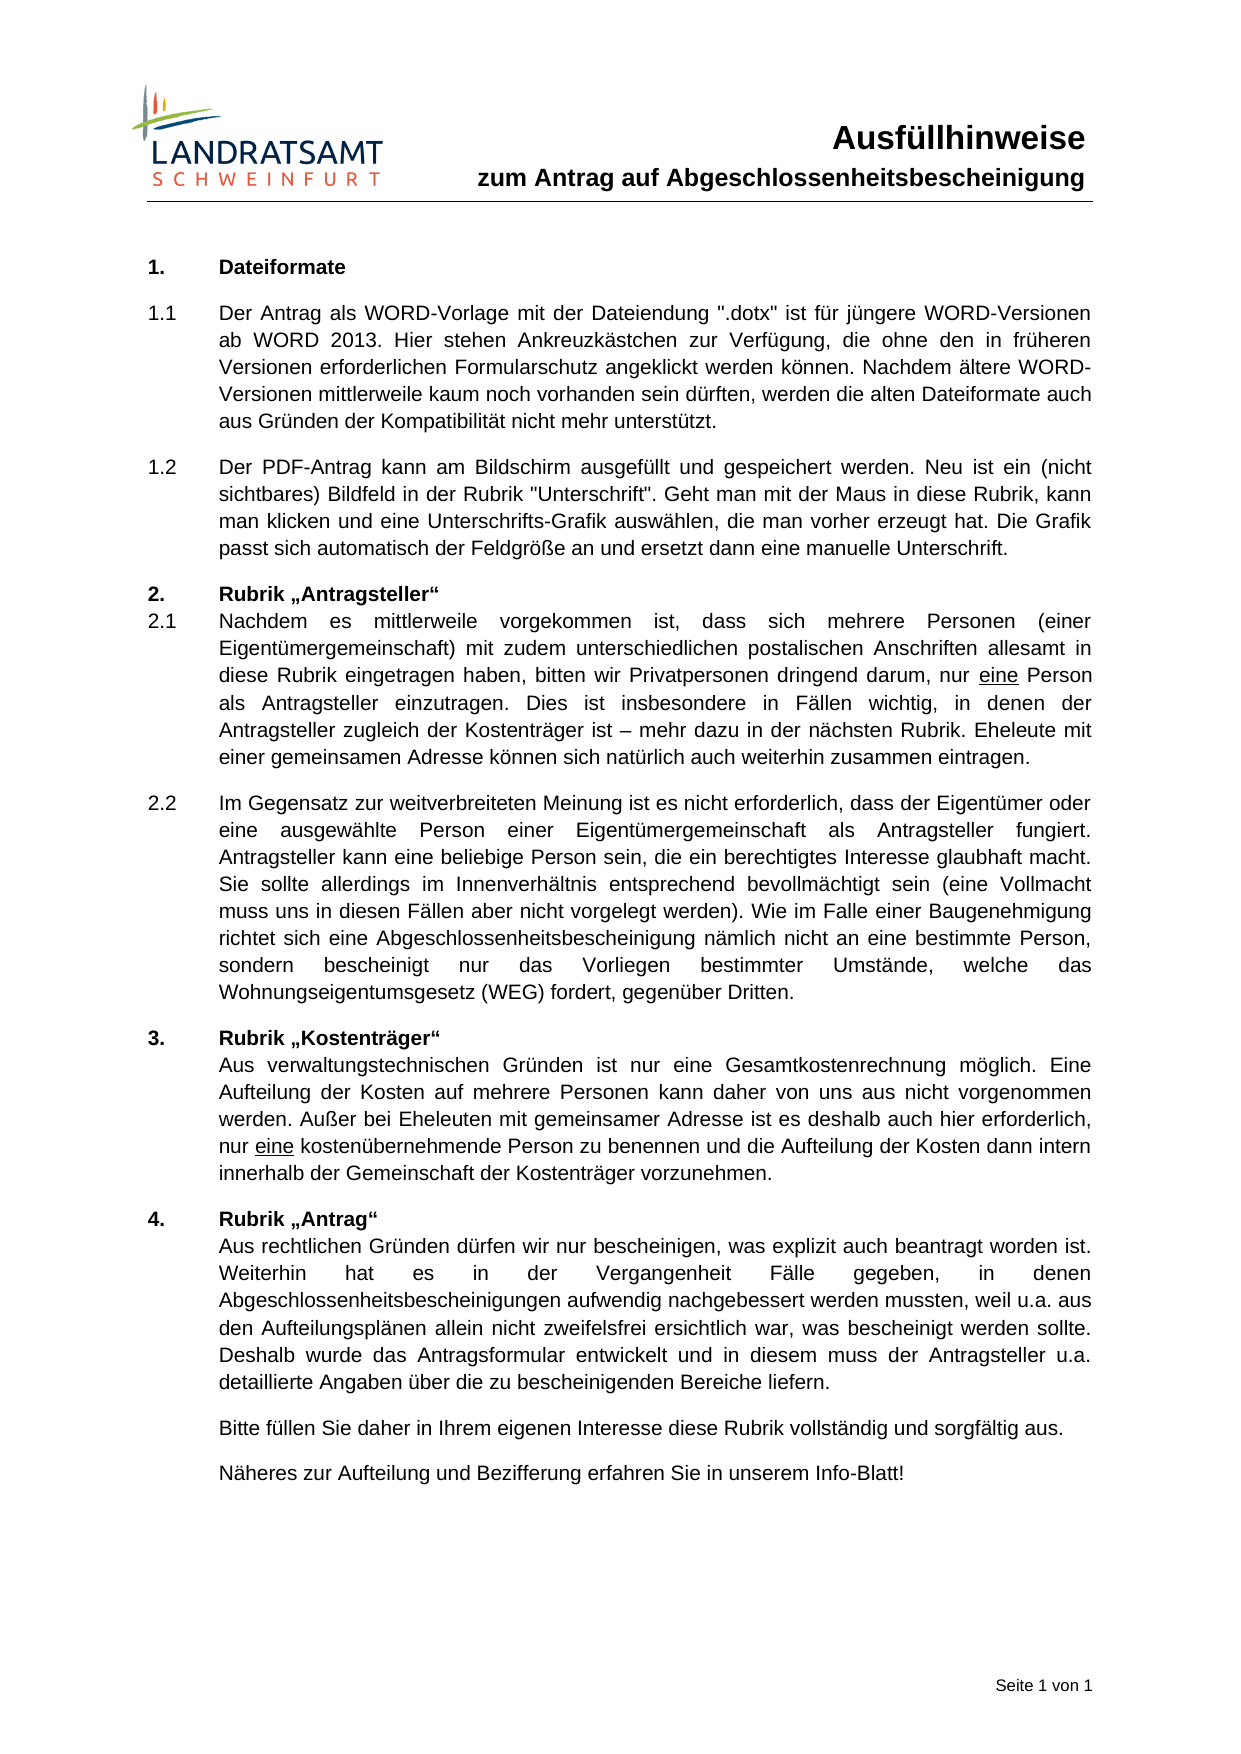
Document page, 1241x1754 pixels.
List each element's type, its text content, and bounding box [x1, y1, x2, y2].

list Nachdem es mittlerweile vorgekommen ist, dass sich mehrere Personen (einer Eigentümergemeinschaft) mit zudem unterschiedlichen postalischen Anschriften allesamt in diese Rubrik eingetragen haben, bitten wir Privatpersonen dringend darum, nur eine Person als Antragsteller einzutragen. Dies ist insbesondere in Fällen wichtig, in denen der Antragsteller zugleich der Kostenträger ist – mehr dazu in der nächsten Rubrik. Eheleute mit einer gemeinsamen Adresse können sich natürlich auch weiterhin zusammen eintragen. [148, 606, 1092, 768]
list Der PDF-Antrag kann am Bildschirm ausgefüllt und gespeichert werden. Neu ist ein (nicht sichtbares) Bildfeld in der Rubrik "Unterschrift". Geht man mit der Maus in diese Rubrik, kann man klicken und eine Unterschrifts-Grafik auswählen, die man vorher erzeugt hat. Die Grafik passt sich automatisch der Feldgröße an und ersetzt dann eine manuelle Unterschrift. [148, 452, 1092, 560]
table_header Ausfüllhinweise zum Antrag auf Abgeschlossenheitsbescheinigung [458, 118, 1093, 201]
list Rubrik „Antrag“ [148, 1204, 1092, 1231]
picture [132, 85, 383, 186]
list Aus rechtlichen Gründen dürfen wir nur bescheinigen, was explizit auch beantragt worden ist. Weiterhin hat es in der Vergangenheit Fälle gegeben, in denen Abgeschlossenheitsbescheinigungen aufwendig nachgebessert werden mussten, weil u.a. aus den Aufteilungsplänen allein nicht zweifelsfrei ersichtlich war, was bescheinigt werden sollte. Deshalb wurde das Antragsformular entwickelt und in diesem muss der Antragsteller u.a. detaillierte Angaben über die zu bescheinigenden Bereiche liefern. [218, 1231, 1092, 1393]
list Der Antrag als WORD-Vorlage mit der Dateiendung ".dotx" ist für jüngere WORD-Versionen ab WORD 2013. Hier stehen Ankreuzkästchen zur Verfügung, die ohne den in früheren Versionen erforderlichen Formularschutz angeklickt werden können. Nachdem ältere WORD-Versionen mittlerweile kaum noch vorhanden sein dürften, werden die alten Dateiformate auch aus Gründen der Kompatibilität nicht mehr unterstützt. [148, 298, 1092, 433]
list Dateiformate [148, 252, 1092, 279]
table_header [147, 118, 458, 201]
list Bitte füllen Sie daher in Ihrem eigenen Interesse diese Rubrik vollständig und sorgfältig aus. [218, 1412, 1092, 1439]
list Rubrik „Antragsteller“ [148, 579, 1092, 606]
list Näheres zur Aufteilung und Bezifferung erfahren Sie in unserem Info-Blatt! [218, 1458, 1092, 1485]
list Rubrik „Kostenträger“ [148, 1023, 1092, 1050]
list Aus verwaltungstechnischen Gründen ist nur eine Gesamtkostenrechnung möglich. Eine Aufteilung der Kosten auf mehrere Personen kann daher von uns aus nicht vorgenommen werden. Außer bei Eheleuten mit gemeinsamer Adresse ist es deshalb auch hier erforderlich, nur eine kostenübernehmende Person zu benennen und die Aufteilung der Kosten dann intern innerhalb der Gemeinschaft der Kostenträger vorzunehmen. [218, 1050, 1092, 1185]
list Im Gegensatz zur weitverbreiteten Meinung ist es nicht erforderlich, dass der Eigentümer oder eine ausgewählte Person einer Eigentümergemeinschaft als Antragsteller fungiert. Antragsteller kann eine beliebige Person sein, die ein berechtigtes Interesse glaubhaft macht. Sie sollte allerdings im Innenverhältnis entsprechend bevollmächtigt sein (eine Vollmacht muss uns in diesen Fällen aber nicht vorgelegt werden). Wie im Falle einer Baugenehmigung richtet sich eine Abgeschlossenheitsbescheinigung nämlich nicht an eine bestimmte Person, sondern bescheinigt nur das Vorliegen bestimmter Umstände, welche das Wohnungseigentumsgesetz (WEG) fordert, gegenüber Dritten. [148, 787, 1092, 1004]
